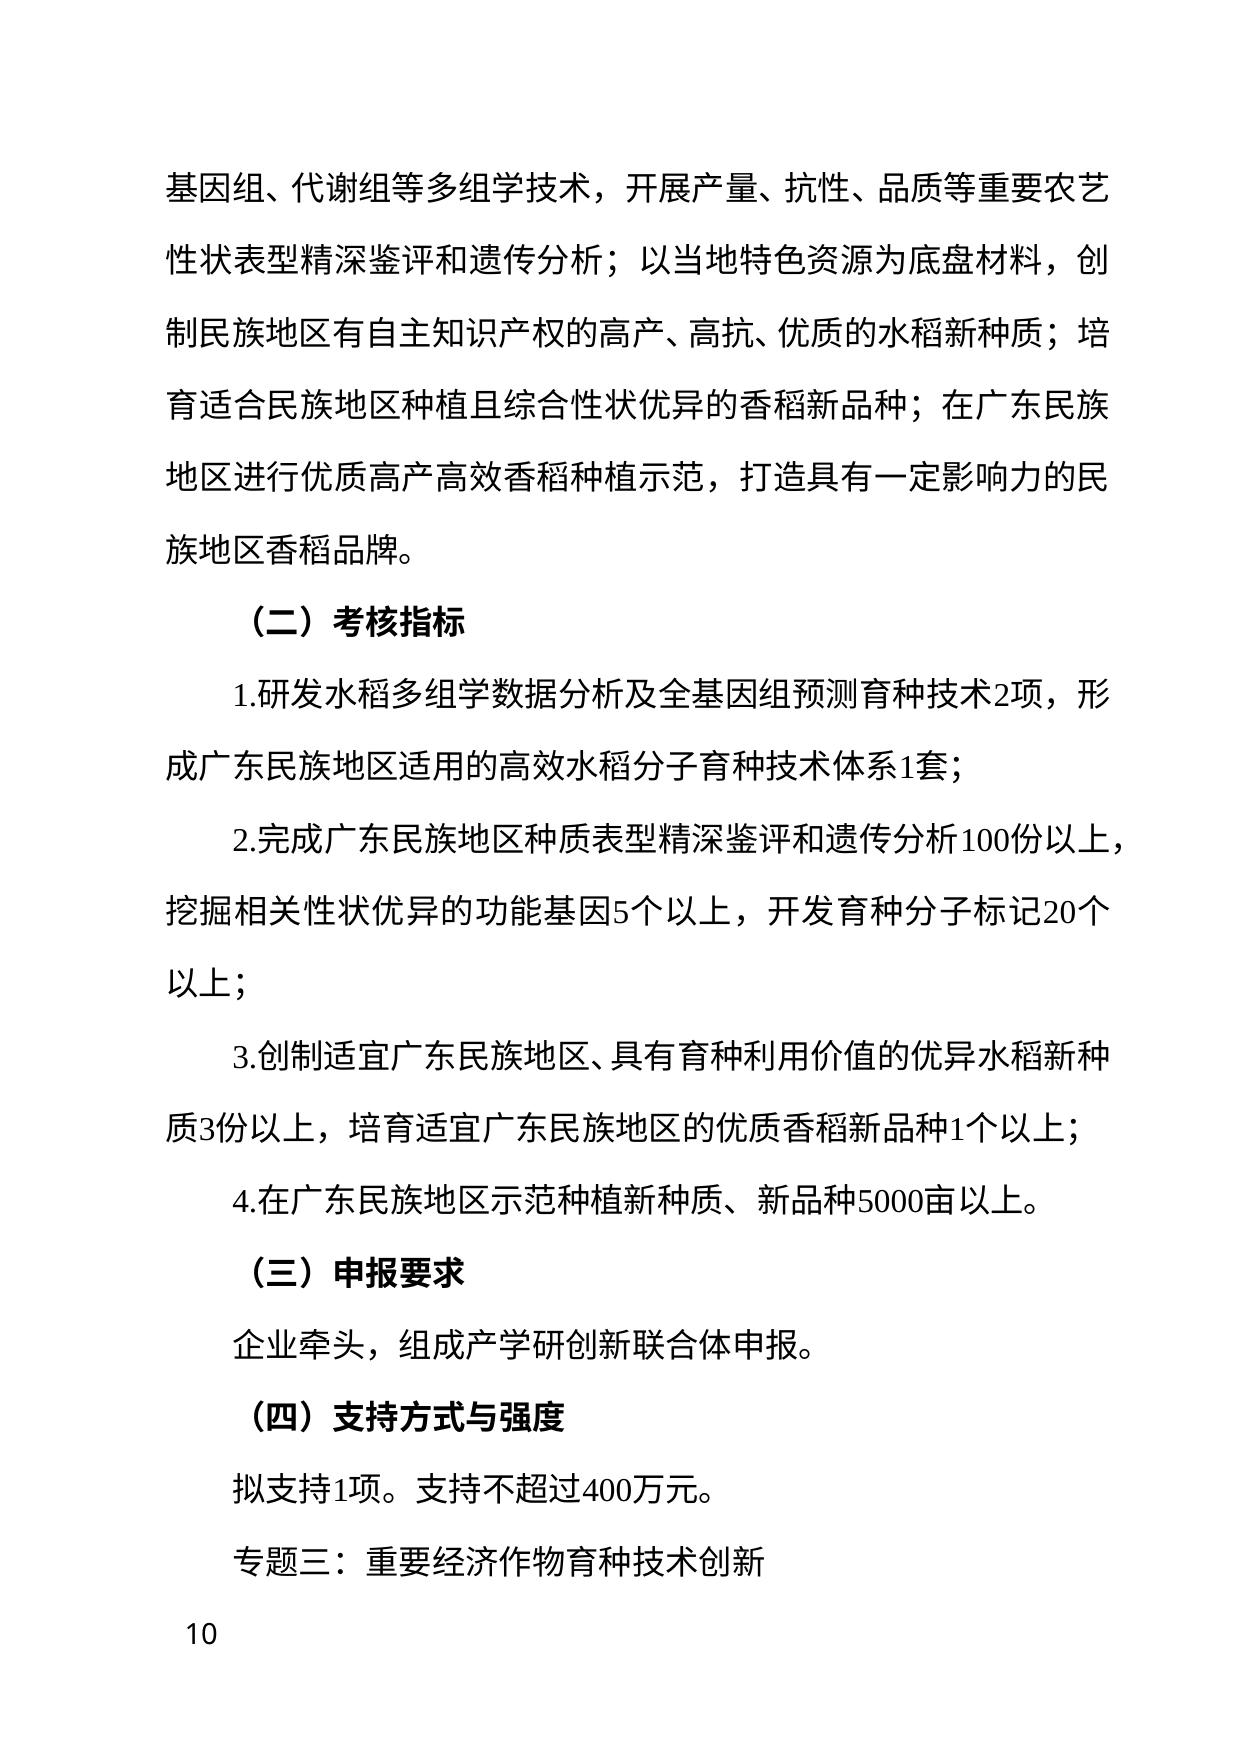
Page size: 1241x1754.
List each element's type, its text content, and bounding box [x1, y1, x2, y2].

text （四）支持方式与强度 [165, 1536, 1110, 1584]
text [165, 162, 1110, 644]
text 2.完成广东民族地区种质表型精深鉴评和遗传分析100份以上，挖掘相关性状优异的功能基因5个以上，开发育种分子标记20个以上； [165, 885, 1110, 1078]
text 4.在广东民族地区示范种植新种质、新品种5000亩以上。 [165, 1319, 1110, 1367]
text 3.创制适宜广东民族地区、具有育种利用价值的优异水稻新种质3份以上，培育适宜广东民族地区的优质香稻新品种1个以上； [165, 1102, 1110, 1294]
text 1.研发水稻多组学数据分析及全基因组预测育种技术2项，形成广东民族地区适用的高效水稻分子育种技术体系1套； [165, 740, 1110, 861]
text （三）申报要求 [165, 1391, 1110, 1439]
text （二）考核指标 [165, 668, 1110, 716]
text 企业牵头，组成产学研创新联合体申报。 [165, 1463, 1110, 1511]
